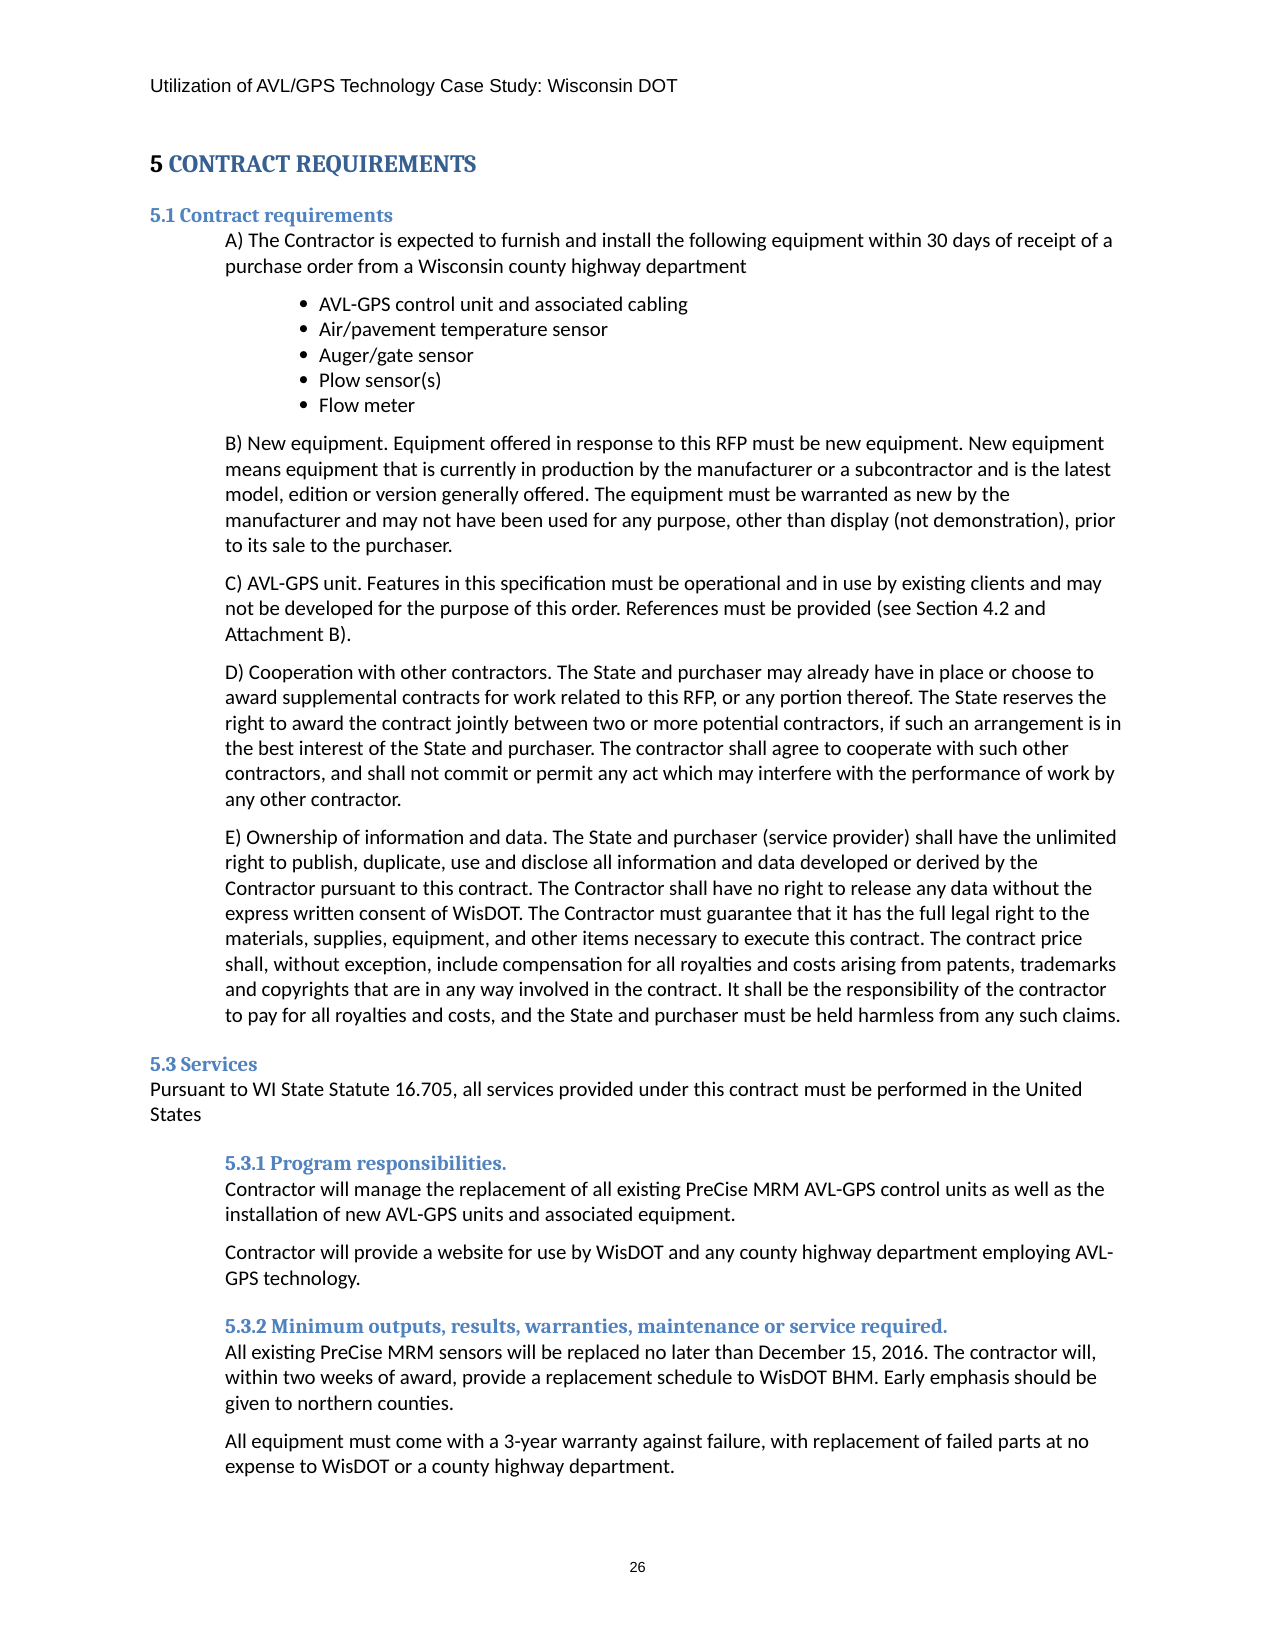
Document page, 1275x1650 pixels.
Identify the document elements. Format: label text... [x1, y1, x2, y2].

text AVL-GPS control unit and associated cabling [300, 291, 1125, 316]
text C) AVL-GPS unit. Features in this specification must be operational and in use by existing clients and may not be developed for the purpose of this order. References must be provided (see Section 4.2 and Attachment B). [225, 570, 1125, 646]
text Plow sensor(s) [300, 367, 1125, 393]
text All existing PreCise MRM sensors will be replaced no later than December 15, 2016. The contractor will, within two weeks of award, provide a replacement schedule to WisDOT BHM. Early emphasis should be given to northern counties. [225, 1339, 1125, 1415]
text Pursuant to WI State Statute 16.705, all services provided under this contract must be performed in the United States [150, 1076, 1125, 1127]
text 5.3.1 Program responsibilities. [225, 1152, 1125, 1176]
text A) The Contractor is expected to furnish and install the following equipment within 30 days of receipt of a purchase order from a Wisconsin county highway department [225, 228, 1125, 278]
text 5.1 Contract requirements [150, 204, 1125, 228]
text 5 CONTRACT REQUIREMENTS [150, 150, 1125, 179]
text All equipment must come with a 3-year warranty against failure, with replacement of failed parts at no expense to WisDOT or a county highway department. [225, 1428, 1125, 1479]
text 5.3.2 Minimum outputs, results, warranties, maintenance or service required. [225, 1315, 1125, 1339]
text E) Ownership of information and data. The State and purchaser (service provider) shall have the unlimited right to publish, duplicate, use and disclose all information and data developed or derived by the Contractor pursuant to this contract. The Contractor shall have no right to release any data without the express written consent of WisDOT. The Contractor must guarantee that it has the full legal right to the materials, supplies, equipment, and other items necessary to execute this contract. The contract price shall, without exception, include compensation for all royalties and costs arising from patents, trademarks and copyrights that are in any way involved in the contract. It shall be the responsibility of the contractor to pay for all royalties and costs, and the State and purchaser must be held harmless from any such claims. [225, 824, 1125, 1027]
text Flow meter [300, 393, 1125, 418]
text Contractor will provide a website for use by WisDOT and any county highway department employing AVL-GPS technology. [225, 1239, 1125, 1290]
text D) Cooperation with other contractors. The State and purchaser may already have in place or choose to award supplemental contracts for work related to this RFP, or any portion thereof. The State reserves the right to award the contract jointly between two or more potential contractors, if such an arrangement is in the best interest of the State and purchaser. The contractor shall agree to cooperate with such other contractors, and shall not commit or permit any act which may interfere with the performance of work by any other contractor. [225, 659, 1125, 811]
text 5.3 Services [150, 1052, 1125, 1076]
text Contractor will manage the replacement of all existing PreCise MRM AVL-GPS control units as well as the installation of new AVL-GPS units and associated equipment. [225, 1176, 1125, 1227]
text B) New equipment. Equipment offered in response to this RFP must be new equipment. New equipment means equipment that is currently in production by the manufacturer or a subcontractor and is the latest model, edition or version generally offered. The equipment must be warranted as new by the manufacturer and may not have been used for any purpose, other than display (not demonstration), prior to its sale to the purchaser. [225, 431, 1125, 558]
text Auger/gate sensor [300, 342, 1125, 367]
text Air/pavement temperature sensor [300, 316, 1125, 342]
